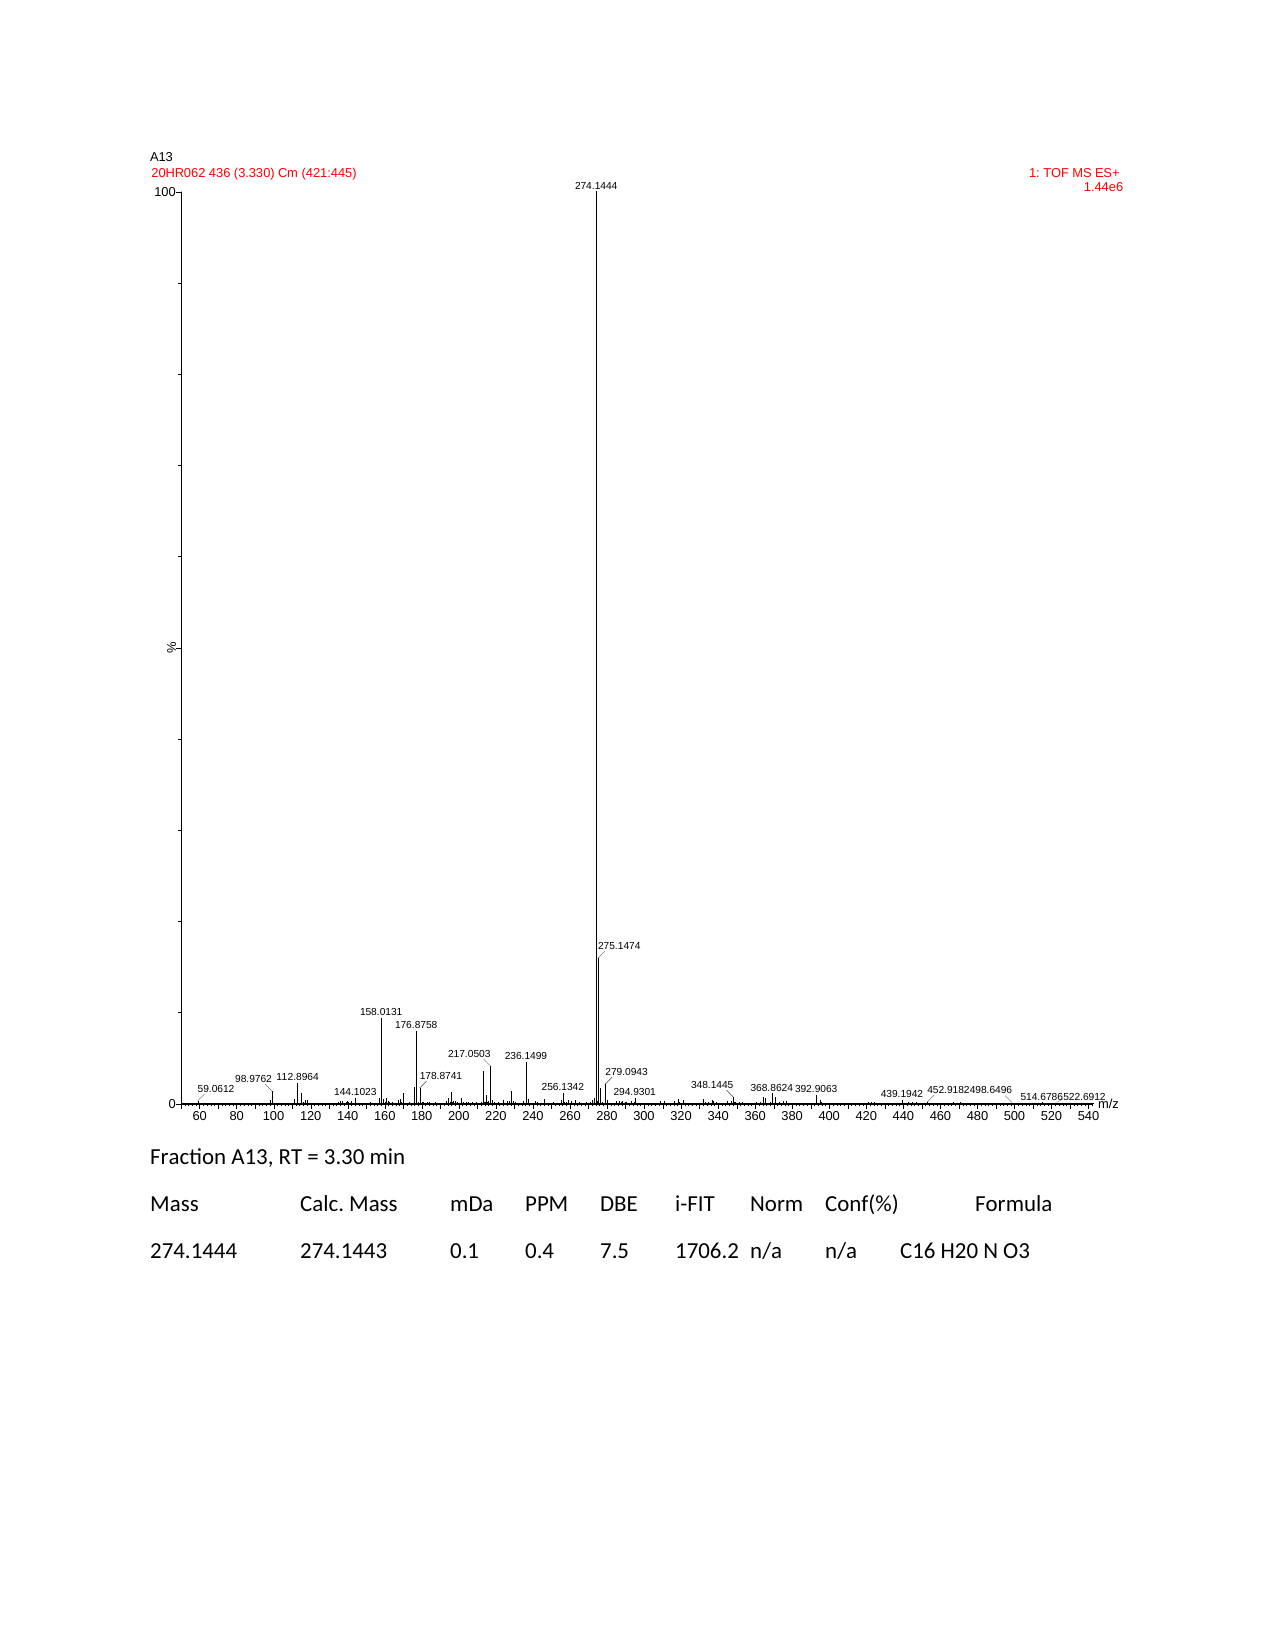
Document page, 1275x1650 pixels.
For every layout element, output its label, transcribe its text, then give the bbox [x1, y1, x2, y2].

text Mass Calc. Mass mDa PPM DBE i-FIT Norm Conf(%) Formula [150, 1189, 1125, 1217]
text 274.1444 274.1443 0.1 0.4 7.5 1706.2 n/a n/a C16 H20 N O3 [150, 1236, 1125, 1264]
text Fraction A13, RT = 3.30 min [150, 1142, 1125, 1170]
